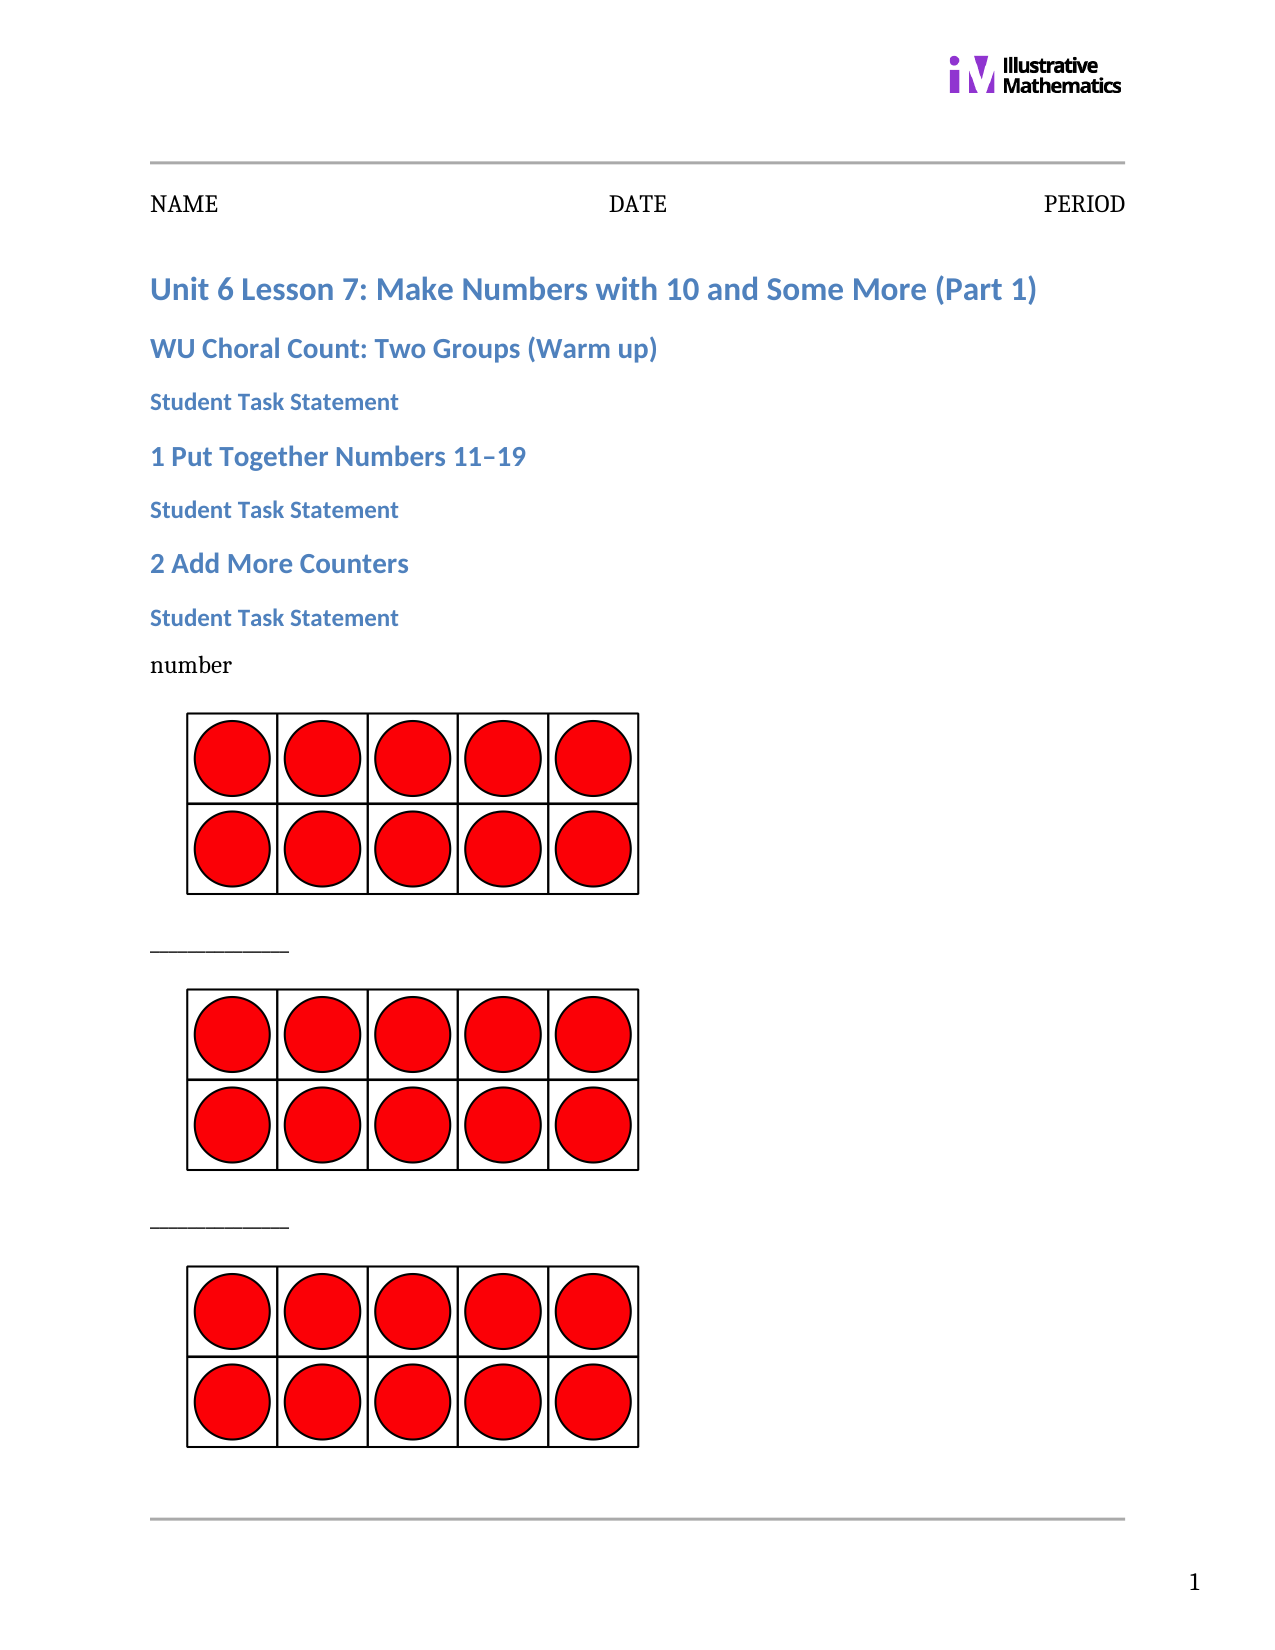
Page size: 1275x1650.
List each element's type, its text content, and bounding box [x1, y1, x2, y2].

picture [168, 975, 657, 1185]
subtitle Student Task Statement [150, 386, 1125, 417]
picture [949, 55, 1121, 93]
text number [150, 651, 1125, 680]
text _______________ [150, 927, 1125, 956]
subtitle 1 Put Together Numbers 11–19 [150, 438, 1125, 473]
subtitle Student Task Statement [150, 494, 1125, 525]
subtitle 2 Add More Counters [150, 546, 1125, 581]
picture [168, 698, 657, 909]
subtitle WU Choral Count: Two Groups (Warm up) [150, 330, 1125, 366]
text _______________ [150, 1204, 1125, 1232]
subtitle Student Task Statement [150, 602, 1125, 632]
picture [168, 1251, 657, 1462]
subtitle Unit 6 Lesson 7: Make Numbers with 10 and Some More (Part 1) [150, 268, 1125, 309]
